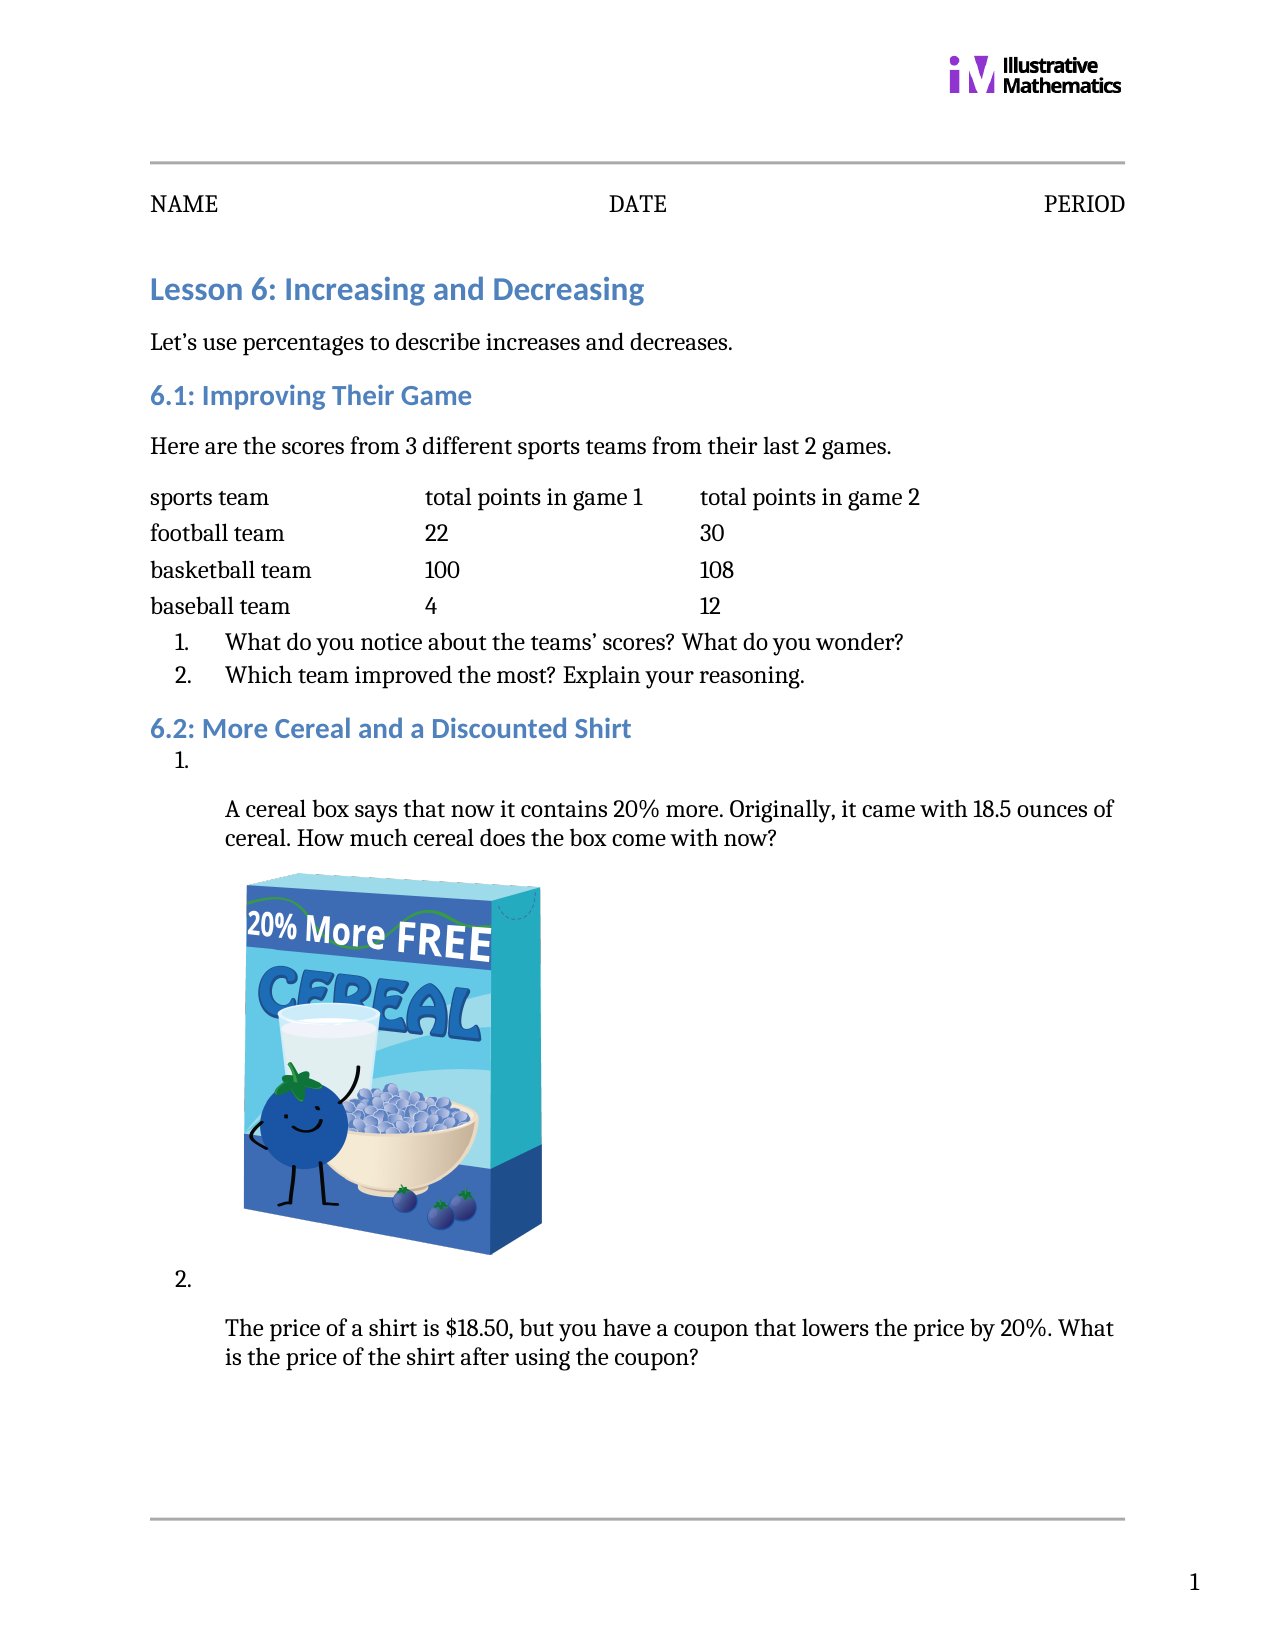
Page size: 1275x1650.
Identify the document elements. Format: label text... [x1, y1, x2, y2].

table_cell football team [139, 516, 414, 552]
text Here are the scores from 3 different sports teams from their last 2 games. [150, 432, 1125, 461]
table_cell 30 [689, 516, 964, 552]
text Let’s use percentages to describe increases and decreases. [150, 328, 1125, 357]
table_cell 22 [414, 516, 689, 552]
picture [949, 55, 1121, 93]
list A cereal box says that now it contains 20% more. Originally, it came with 18.5 ounces of cereal. How much cereal does the box come with now? [175, 795, 1125, 853]
table_cell 100 [414, 552, 689, 588]
table_cell 4 [414, 588, 689, 624]
table_cell basketball team [139, 552, 414, 588]
table_header sports team [139, 479, 414, 516]
table_cell 12 [689, 588, 964, 624]
list What do you notice about the teams’ scores? What do you wonder? [175, 628, 1125, 657]
table_cell 108 [689, 552, 964, 588]
list Which team improved the most? Explain your reasoning. [175, 661, 1125, 689]
table_header total points in game 2 [689, 479, 964, 516]
picture [243, 873, 542, 1255]
table_header total points in game 1 [414, 479, 689, 516]
table_cell baseball team [139, 588, 414, 624]
list ​​ [175, 746, 1125, 774]
subtitle 6.2: More Cereal and a Discounted Shirt [150, 710, 1125, 746]
list ​​ [175, 1264, 1125, 1293]
subtitle 6.1: Improving Their Game [150, 377, 1125, 413]
list The price of a shirt is $18.50, but you have a coupon that lowers the price by 20%. What is the price of the shirt after using the coupon? [175, 1314, 1125, 1372]
subtitle Lesson 6: Increasing and Decreasing [150, 268, 1125, 309]
